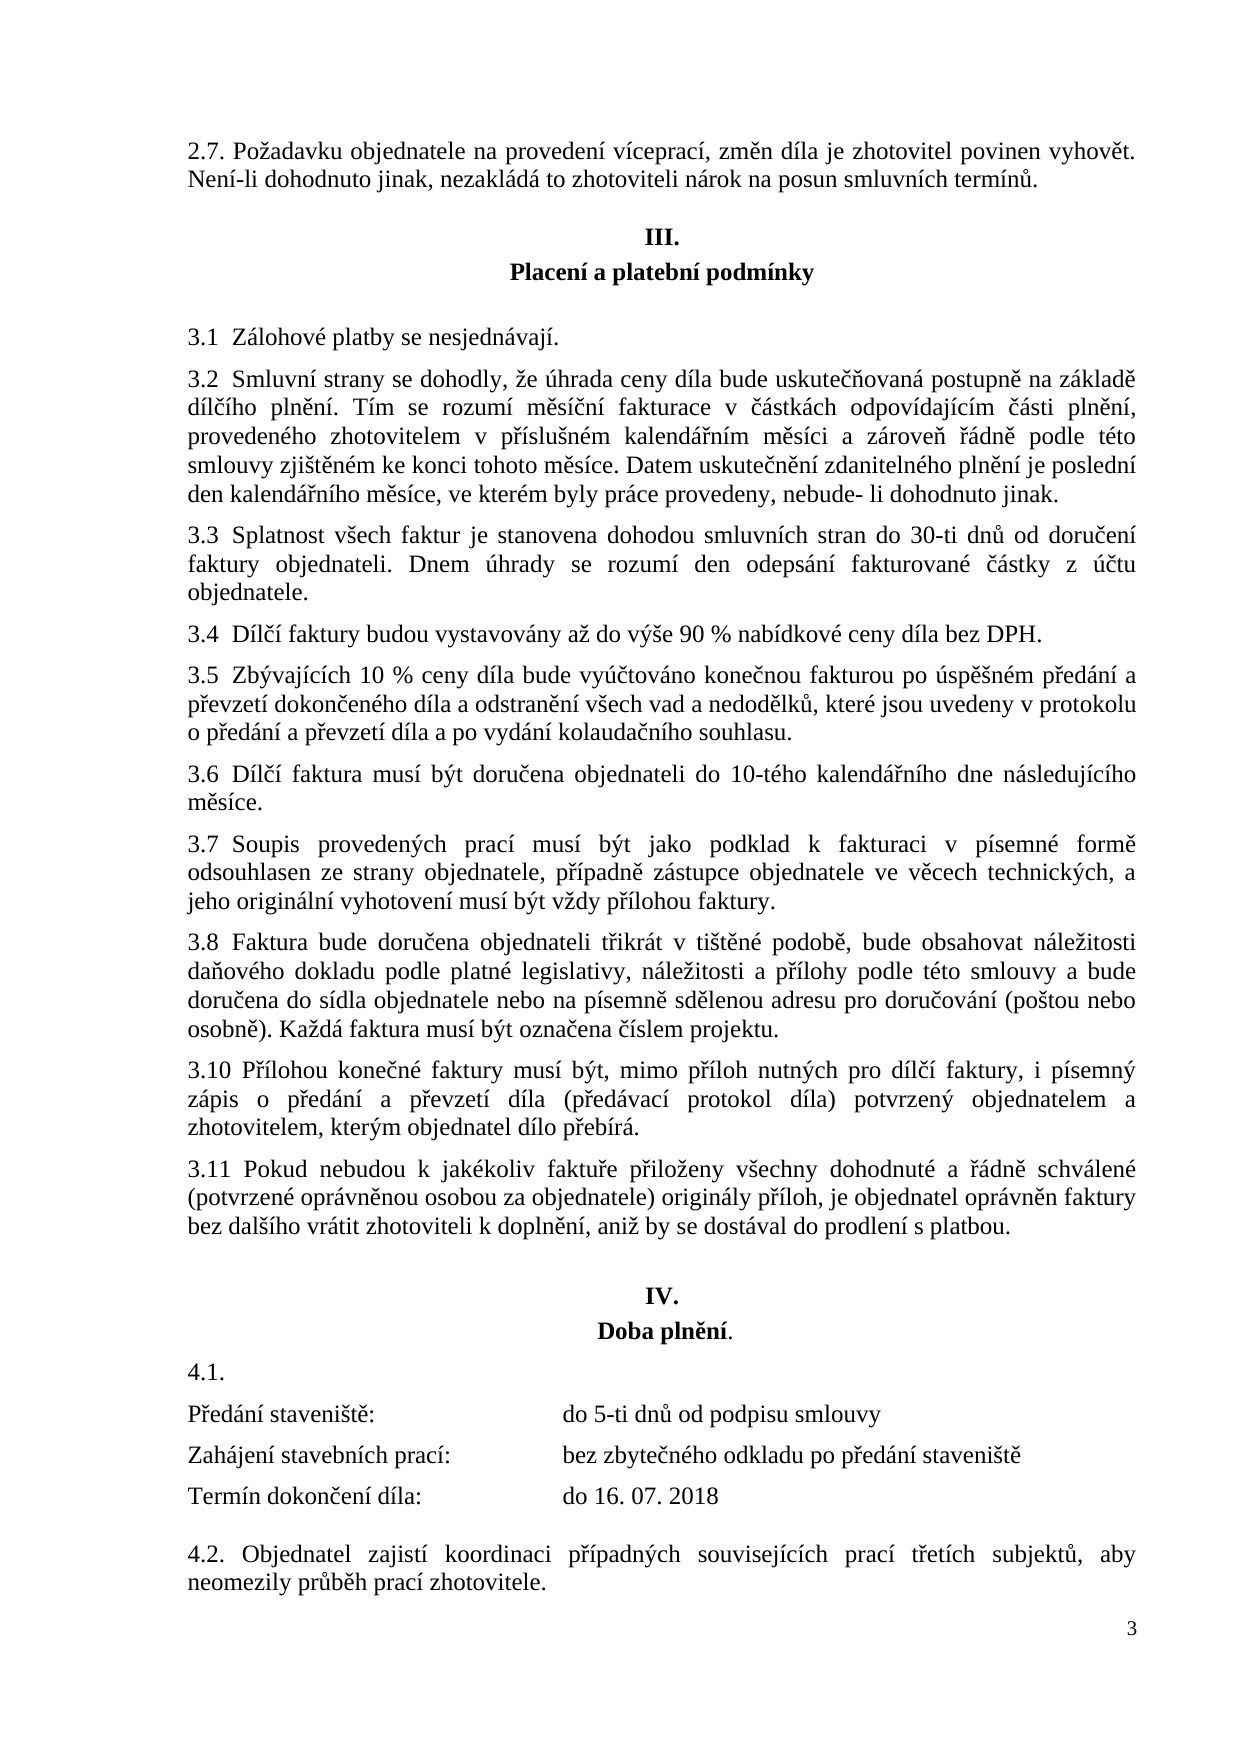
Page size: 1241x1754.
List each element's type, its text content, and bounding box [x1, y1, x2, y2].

text 3.5 Zbývajících 10 % ceny díla bude vyúčtováno konečnou fakturou po úspěšném předání a převzetí dokončeného díla a odstranění všech vad a nedodělků, které jsou uvedeny v protokolu o předání a převzetí díla a po vydání kolaudačního souhlasu. [187, 660, 1137, 746]
text 3.2 Smluvní strany se dohodly, že úhrada ceny díla bude uskutečňovaná postupně na základě dílčího plnění. Tím se rozumí měsíční fakturace v částkách odpovídajícím části plnění, provedeného zhotovitelem v příslušném kalendářním měsíci a zároveň řádně podle této smlouvy zjištěném ke konci tohoto měsíce. Datem uskutečnění zdanitelného plnění je poslední den kalendářního měsíce, ve kterém byly práce provedeny, nebude- li dohodnuto jinak. [187, 364, 1137, 507]
text 3.7 Soupis provedených prací musí být jako podklad k fakturaci v písemné formě odsouhlasen ze strany objednatele, případně zástupce objednatele ve věcech technických, a jeho originální vyhotovení musí být vždy přílohou faktury. [187, 829, 1137, 915]
text IV. [187, 1281, 1137, 1310]
text 4.2. Objednatel zajistí koordinaci případných souvisejících prací třetích subjektů, aby neomezily průběh prací zhotovitele. [187, 1539, 1137, 1596]
text 3.4 Dílčí faktury budou vystavovány až do výše 90 % nabídkové ceny díla bez DPH. [187, 619, 1137, 647]
text 4.1. [187, 1357, 1137, 1386]
text 2.7. Požadavku objednatele na provedení víceprací, změn díla je zhotovitel povinen vyhovět. Není-li dohodnuto jinak, nezakládá to zhotoviteli nárok na posun smluvních termínů. [187, 136, 1137, 193]
text Termín dokončení díla: do 16. 07. 2018 [187, 1481, 1137, 1510]
text III. [187, 222, 1137, 251]
text 3.11 Pokud nebudou k jakékoliv faktuře přiloženy všechny dohodnuté a řádně schválené (potvrzené oprávněnou osobou za objednatele) originály příloh, je objednatel oprávněn faktury bez dalšího vrátit zhotoviteli k doplnění, aniž by se dostával do prodlení s platbou. [187, 1154, 1137, 1240]
text Předání staveniště: do 5-ti dnů od podpisu smlouvy [187, 1399, 1137, 1427]
text 3.3 Splatnost všech faktur je stanovena dohodou smluvních stran do 30-ti dnů od doručení faktury objednateli. Dnem úhrady se rozumí den odepsání fakturované částky z účtu objednatele. [187, 520, 1137, 606]
text Doba plnění. [187, 1316, 1137, 1345]
text 3.1 Zálohové platby se nesjednávají. [187, 322, 1137, 351]
text 3.10 Přílohou konečné faktury musí být, mimo příloh nutných pro dílčí faktury, i písemný zápis o předání a převzetí díla (předávací protokol díla) potvrzený objednatelem a zhotovitelem, kterým objednatel dílo přebírá. [187, 1055, 1137, 1141]
text Zahájení stavebních prací: bez zbytečného odkladu po předání staveniště [187, 1440, 1137, 1469]
text Placení a platební podmínky [187, 257, 1137, 286]
text 3.6 Dílčí faktura musí být doručena objednateli do 10-tého kalendářního dne následujícího měsíce. [187, 759, 1137, 816]
text 3.8 Faktura bude doručena objednateli třikrát v tištěné podobě, bude obsahovat náležitosti daňového dokladu podle platné legislativy, náležitosti a přílohy podle této smlouvy a bude doručena do sídla objednatele nebo na písemně sdělenou adresu pro doručování (poštou nebo osobně). Každá faktura musí být označena číslem projektu. [187, 927, 1137, 1042]
